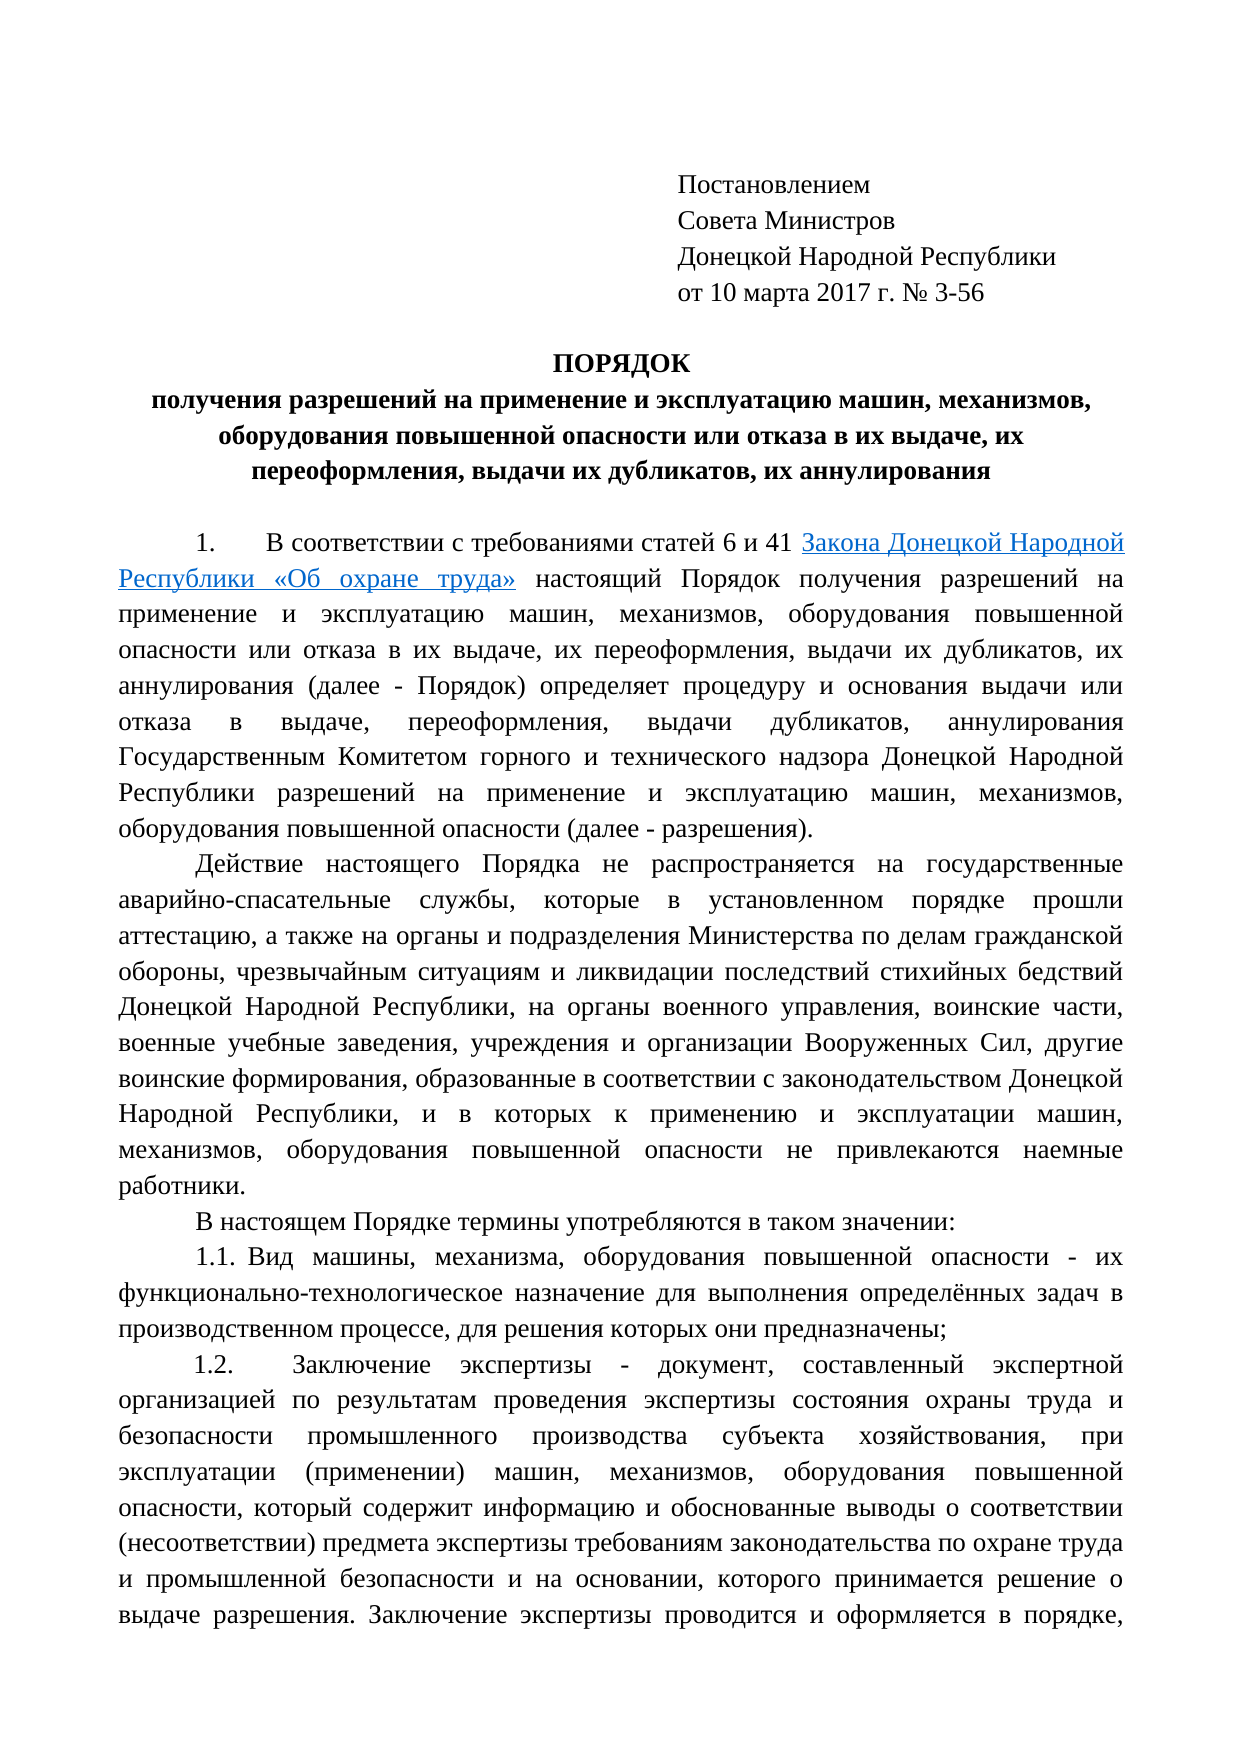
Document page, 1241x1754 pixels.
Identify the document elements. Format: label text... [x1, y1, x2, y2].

text получения разрешений на применение и эксплуатацию машин, механизмов, оборудования повышенной опасности или отказа в их выдаче, их переоформления, выдачи их дубликатов, их аннулирования [116, 383, 1127, 486]
text В настоящем Порядке термины употребляются в таком значении: [118, 1205, 1127, 1236]
text ПОРЯДОК [116, 347, 1127, 378]
list В соответствии с требованиями статей 6 и 41 Закона Донецкой Народной Республики «Об охране труда» настоящий Порядок получения разрешений на применение и эксплуатацию машин, механизмов, оборудования повышенной опасности или отказа в их выдаче, их переоформления, выдачи их дубликатов, их аннулирования (далее - Порядок) определяет процедуру и основания выдачи или отказа в выдаче, переоформления, выдачи дубликатов, аннулирования Государственным Комитетом горного и технического надзора Донецкой Народной Республики разрешений на применение и эксплуатацию машин, механизмов, оборудования повышенной опасности (далее - разрешения). [118, 526, 1124, 843]
text Постановлением Совета Министров Донецкой Народной Республики от 10 марта 2017 г. № 3-56 [677, 169, 1108, 307]
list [118, 1348, 1124, 1629]
text Действие настоящего Порядка не распространяется на государственные аварийно-спасательные службы, которые в установленном порядке прошли аттестацию, а также на органы и подразделения Министерства по делам гражданской обороны, чрезвычайным ситуациям и ликвидации последствий стихийных бедствий Донецкой Народной Республики, на органы военного управления, воинские части, военные учебные заведения, учреждения и организации Вооруженных Сил, другие воинские формирования, образованные в соответствии с законодательством Донецкой Народной Республики, и в которых к применению и эксплуатации машин, механизмов, оборудования повышенной опасности не привлекаются наемные работники. [118, 847, 1124, 1200]
list Вид машины, механизма, оборудования повышенной опасности - их функционально-технологическое назначение для выполнения определённых задач в производственном процессе, для решения которых они предназначены; [118, 1241, 1124, 1343]
